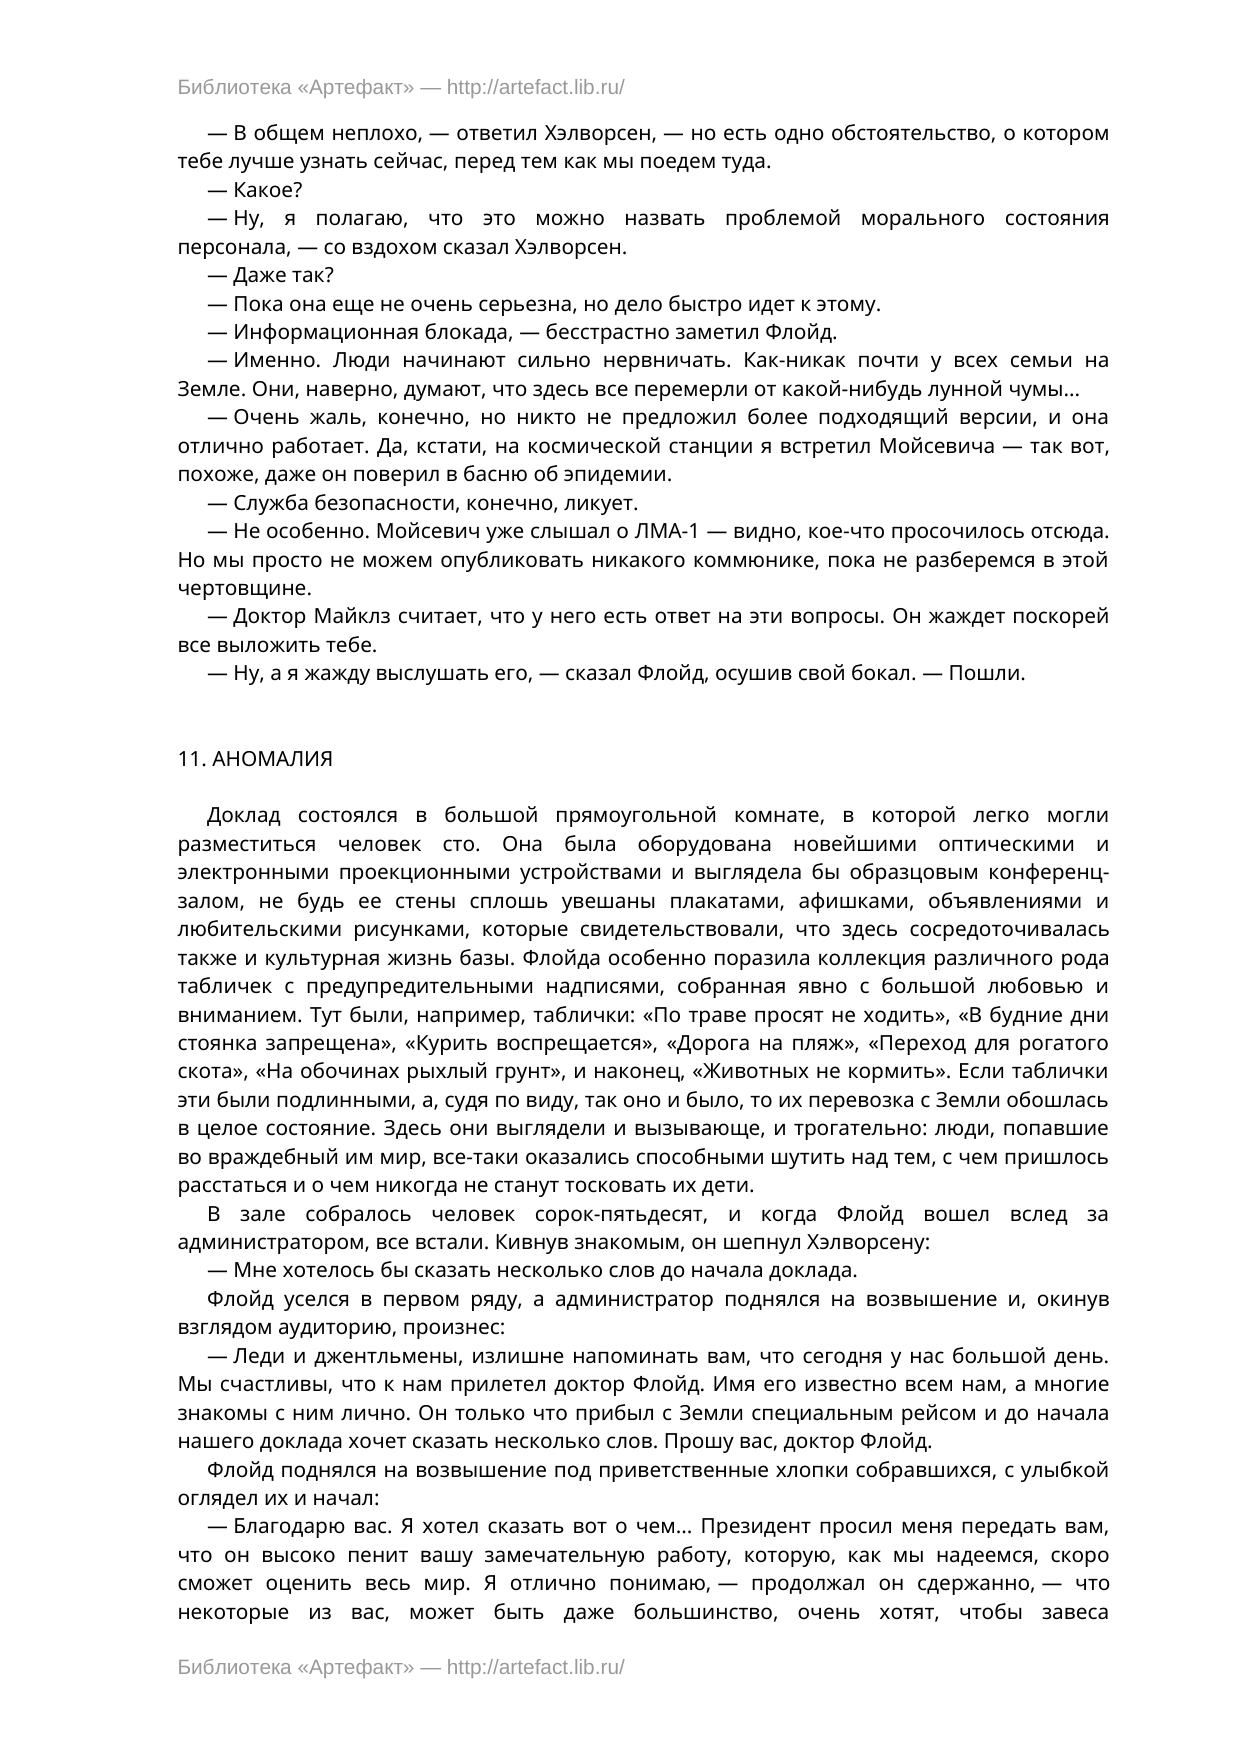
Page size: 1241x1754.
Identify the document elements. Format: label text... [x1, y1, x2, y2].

text Флойд поднялся на возвышение под приветственные хлопки собравшихся, с улыбкой оглядел их и начал: [177, 1455, 1110, 1512]
text — Леди и джентльмены, излишне напоминать вам, что сегодня у нас большой день. Мы счастливы, что к нам прилетел доктор Флойд. Имя его известно всем нам, а многие знакомы с ним лично. Он только что прибыл с Земли специальным рейсом и до начала нашего доклада хочет сказать несколько слов. Прошу вас, доктор Флойд. [177, 1341, 1110, 1455]
text Флойд уселся в первом ряду, а администратор поднялся на возвышение и, окинув взглядом аудиторию, произнес: [177, 1284, 1110, 1341]
text — Именно. Люди начинают сильно нервничать. Как-никак почти у всех семьи на Земле. Они, наверно, думают, что здесь все перемерли от какой-нибудь лунной чумы... [177, 346, 1110, 402]
text — Очень жаль, конечно, но никто не предложил более подходящий версии, и она отлично работает. Да, кстати, на космической станции я встретил Мойсевича — так вот, похоже, даже он поверил в басню об эпидемии. [177, 402, 1110, 488]
text — Ну, я полагаю, что это можно назвать проблемой морального состояния персонала, — со вздохом сказал Хэлворсен. [177, 203, 1110, 260]
text — Ну, а я жажду выслушать его, — сказал Флойд, осушив свой бокал. — Пошли. [177, 658, 1110, 687]
text — Информационная блокада, — бесстрастно заметил Флойд. [177, 317, 1110, 346]
text — Не особенно. Мойсевич уже слышал о ЛМА-1 — видно, кое-что просочилось отсюда. Но мы просто не можем опубликовать никакого коммюнике, пока не разберемся в этой чертовщине. [177, 516, 1110, 602]
text В зале собралось человек сорок-пятьдесят, и когда Флойд вошел вслед за администратором, все встали. Кивнув знакомым, он шепнул Хэлворсену: [177, 1199, 1110, 1256]
text — Пока она еще не очень серьезна, но дело быстро идет к этому. [177, 289, 1110, 317]
text — Какое? [177, 175, 1110, 203]
text Доклад состоялся в большой прямоугольной комнате, в которой легко могли разместиться человек сто. Она была оборудована новейшими оптическими и электронными проекционными устройствами и выглядела бы образцовым конференц-залом, не будь ее стены сплошь увешаны плакатами, афишками, объявлениями и любительскими рисунками, которые свидетельствовали, что здесь сосредоточивалась также и культурная жизнь базы. Флойда особенно поразила коллекция различного рода табличек с предупредительными надписями, собранная явно с большой любовью и вниманием. Тут были, например, таблички: «По траве просят не ходить», «В будние дни стоянка запрещена», «Курить воспрещается», «Дорога на пляж», «Переход для рогатого скота», «На обочинах рыхлый грунт», и наконец, «Животных не кормить». Если таблички эти были подлинными, а, судя по виду, так оно и было, то их перевозка с Земли обошлась в целое состояние. Здесь они выглядели и вызывающе, и трогательно: люди, попавшие во враждебный им мир, все-таки оказались способными шутить над тем, с чем пришлось расстаться и о чем никогда не станут тосковать их дети. [177, 801, 1110, 1199]
text 11. АНОМАЛИЯ [177, 744, 1110, 772]
text — Доктор Майклз считает, что у него есть ответ на эти вопросы. Он жаждет поскорей все выложить тебе. [177, 602, 1110, 658]
text — Мне хотелось бы сказать несколько слов до начала доклада. [177, 1256, 1110, 1284]
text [177, 1512, 1110, 1625]
text — В общем неплохо, — ответил Хэлворсен, — но есть одно обстоятельство, о котором тебе лучше узнать сейчас, перед тем как мы поедем туда. [177, 118, 1110, 175]
text — Служба безопасности, конечно, ликует. [177, 488, 1110, 516]
text — Даже так? [177, 260, 1110, 289]
